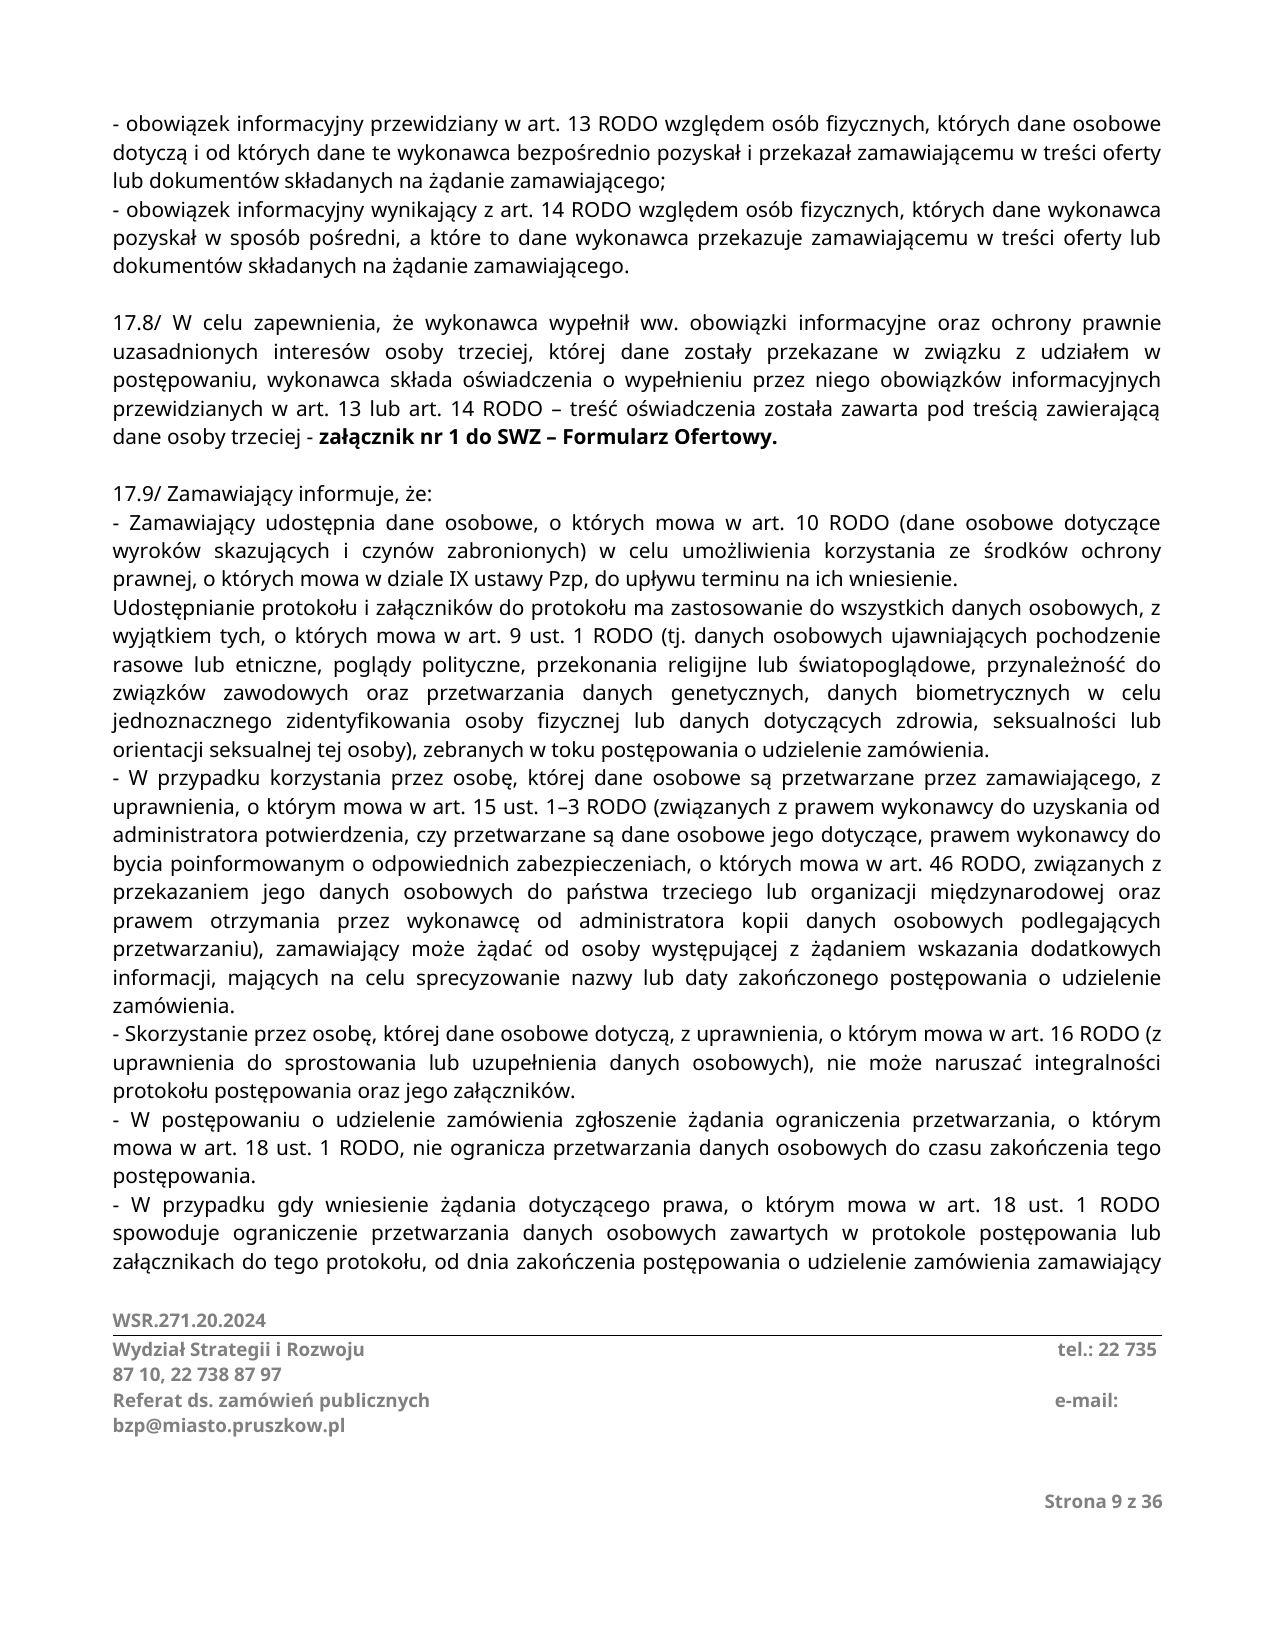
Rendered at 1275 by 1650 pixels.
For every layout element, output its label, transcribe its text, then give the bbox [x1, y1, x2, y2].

text - obowiązek informacyjny wynikający z art. 14 RODO względem osób fizycznych, których dane wykonawca pozyskał w sposób pośredni, a które to dane wykonawca przekazuje zamawiającemu w treści oferty lub dokumentów składanych na żądanie zamawiającego. [112, 195, 1162, 280]
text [112, 1190, 1162, 1275]
text - Skorzystanie przez osobę, której dane osobowe dotyczą, z uprawnienia, o którym mowa w art. 16 RODO (z uprawnienia do sprostowania lub uzupełnienia danych osobowych), nie może naruszać integralności protokołu postępowania oraz jego załączników. [112, 1019, 1162, 1105]
text - W przypadku korzystania przez osobę, której dane osobowe są przetwarzane przez zamawiającego, z uprawnienia, o którym mowa w art. 15 ust. 1–3 RODO (związanych z prawem wykonawcy do uzyskania od administratora potwierdzenia, czy przetwarzane są dane osobowe jego dotyczące, prawem wykonawcy do bycia poinformowanym o odpowiednich zabezpieczeniach, o których mowa w art. 46 RODO, związanych z przekazaniem jego danych osobowych do państwa trzeciego lub organizacji międzynarodowej oraz prawem otrzymania przez wykonawcę od administratora kopii danych osobowych podlegających przetwarzaniu), zamawiający może żądać od osoby występującej z żądaniem wskazania dodatkowych informacji, mających na celu sprecyzowanie nazwy lub daty zakończonego postępowania o udzielenie zamówienia. [112, 763, 1162, 1019]
text 17.8/ W celu zapewnienia, że wykonawca wypełnił ww. obowiązki informacyjne oraz ochrony prawnie uzasadnionych interesów osoby trzeciej, której dane zostały przekazane w związku z udziałem w postępowaniu, wykonawca składa oświadczenia o wypełnieniu przez niego obowiązków informacyjnych przewidzianych w art. 13 lub art. 14 RODO – treść oświadczenia została zawarta pod treścią zawierającą dane osoby trzeciej - załącznik nr 1 do SWZ – Formularz Ofertowy. [112, 308, 1162, 451]
text - obowiązek informacyjny przewidziany w art. 13 RODO względem osób fizycznych, których dane osobowe dotyczą i od których dane te wykonawca bezpośrednio pozyskał i przekazał zamawiającemu w treści oferty lub dokumentów składanych na żądanie zamawiającego; [112, 109, 1162, 195]
text Udostępnianie protokołu i załączników do protokołu ma zastosowanie do wszystkich danych osobowych, z wyjątkiem tych, o których mowa w art. 9 ust. 1 RODO (tj. danych osobowych ujawniających pochodzenie rasowe lub etniczne, poglądy polityczne, przekonania religijne lub światopoglądowe, przynależność do związków zawodowych oraz przetwarzania danych genetycznych, danych biometrycznych w celu jednoznacznego zidentyfikowania osoby fizycznej lub danych dotyczących zdrowia, seksualności lub orientacji seksualnej tej osoby), zebranych w toku postępowania o udzielenie zamówienia. [112, 593, 1162, 763]
text - Zamawiający udostępnia dane osobowe, o których mowa w art. 10 RODO (dane osobowe dotyczące wyroków skazujących i czynów zabronionych) w celu umożliwienia korzystania ze środków ochrony prawnej, o których mowa w dziale IX ustawy Pzp, do upływu terminu na ich wniesienie. [112, 508, 1162, 593]
text 17.9/ Zamawiający informuje, że: [112, 479, 1162, 508]
text - W postępowaniu o udzielenie zamówienia zgłoszenie żądania ograniczenia przetwarzania, o którym mowa w art. 18 ust. 1 RODO, nie ogranicza przetwarzania danych osobowych do czasu zakończenia tego postępowania. [112, 1105, 1162, 1190]
